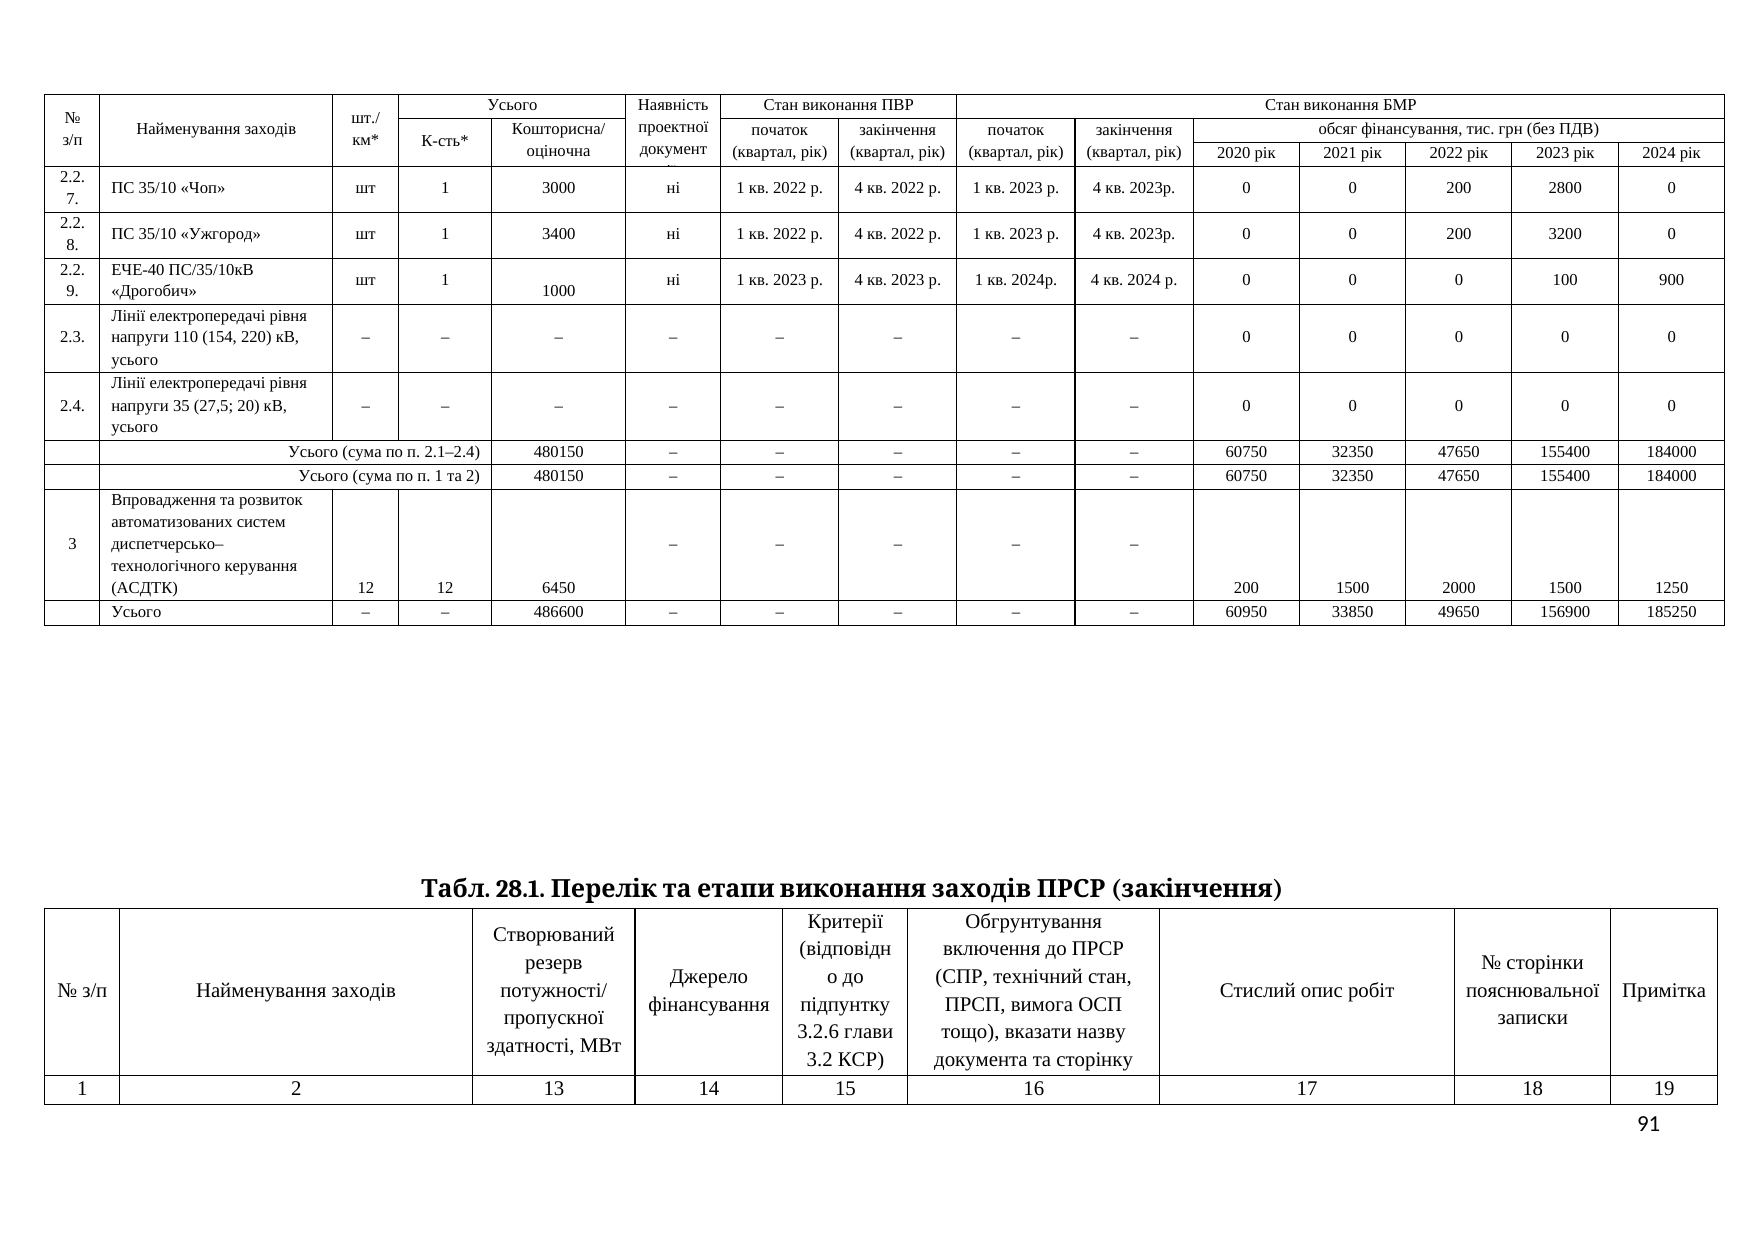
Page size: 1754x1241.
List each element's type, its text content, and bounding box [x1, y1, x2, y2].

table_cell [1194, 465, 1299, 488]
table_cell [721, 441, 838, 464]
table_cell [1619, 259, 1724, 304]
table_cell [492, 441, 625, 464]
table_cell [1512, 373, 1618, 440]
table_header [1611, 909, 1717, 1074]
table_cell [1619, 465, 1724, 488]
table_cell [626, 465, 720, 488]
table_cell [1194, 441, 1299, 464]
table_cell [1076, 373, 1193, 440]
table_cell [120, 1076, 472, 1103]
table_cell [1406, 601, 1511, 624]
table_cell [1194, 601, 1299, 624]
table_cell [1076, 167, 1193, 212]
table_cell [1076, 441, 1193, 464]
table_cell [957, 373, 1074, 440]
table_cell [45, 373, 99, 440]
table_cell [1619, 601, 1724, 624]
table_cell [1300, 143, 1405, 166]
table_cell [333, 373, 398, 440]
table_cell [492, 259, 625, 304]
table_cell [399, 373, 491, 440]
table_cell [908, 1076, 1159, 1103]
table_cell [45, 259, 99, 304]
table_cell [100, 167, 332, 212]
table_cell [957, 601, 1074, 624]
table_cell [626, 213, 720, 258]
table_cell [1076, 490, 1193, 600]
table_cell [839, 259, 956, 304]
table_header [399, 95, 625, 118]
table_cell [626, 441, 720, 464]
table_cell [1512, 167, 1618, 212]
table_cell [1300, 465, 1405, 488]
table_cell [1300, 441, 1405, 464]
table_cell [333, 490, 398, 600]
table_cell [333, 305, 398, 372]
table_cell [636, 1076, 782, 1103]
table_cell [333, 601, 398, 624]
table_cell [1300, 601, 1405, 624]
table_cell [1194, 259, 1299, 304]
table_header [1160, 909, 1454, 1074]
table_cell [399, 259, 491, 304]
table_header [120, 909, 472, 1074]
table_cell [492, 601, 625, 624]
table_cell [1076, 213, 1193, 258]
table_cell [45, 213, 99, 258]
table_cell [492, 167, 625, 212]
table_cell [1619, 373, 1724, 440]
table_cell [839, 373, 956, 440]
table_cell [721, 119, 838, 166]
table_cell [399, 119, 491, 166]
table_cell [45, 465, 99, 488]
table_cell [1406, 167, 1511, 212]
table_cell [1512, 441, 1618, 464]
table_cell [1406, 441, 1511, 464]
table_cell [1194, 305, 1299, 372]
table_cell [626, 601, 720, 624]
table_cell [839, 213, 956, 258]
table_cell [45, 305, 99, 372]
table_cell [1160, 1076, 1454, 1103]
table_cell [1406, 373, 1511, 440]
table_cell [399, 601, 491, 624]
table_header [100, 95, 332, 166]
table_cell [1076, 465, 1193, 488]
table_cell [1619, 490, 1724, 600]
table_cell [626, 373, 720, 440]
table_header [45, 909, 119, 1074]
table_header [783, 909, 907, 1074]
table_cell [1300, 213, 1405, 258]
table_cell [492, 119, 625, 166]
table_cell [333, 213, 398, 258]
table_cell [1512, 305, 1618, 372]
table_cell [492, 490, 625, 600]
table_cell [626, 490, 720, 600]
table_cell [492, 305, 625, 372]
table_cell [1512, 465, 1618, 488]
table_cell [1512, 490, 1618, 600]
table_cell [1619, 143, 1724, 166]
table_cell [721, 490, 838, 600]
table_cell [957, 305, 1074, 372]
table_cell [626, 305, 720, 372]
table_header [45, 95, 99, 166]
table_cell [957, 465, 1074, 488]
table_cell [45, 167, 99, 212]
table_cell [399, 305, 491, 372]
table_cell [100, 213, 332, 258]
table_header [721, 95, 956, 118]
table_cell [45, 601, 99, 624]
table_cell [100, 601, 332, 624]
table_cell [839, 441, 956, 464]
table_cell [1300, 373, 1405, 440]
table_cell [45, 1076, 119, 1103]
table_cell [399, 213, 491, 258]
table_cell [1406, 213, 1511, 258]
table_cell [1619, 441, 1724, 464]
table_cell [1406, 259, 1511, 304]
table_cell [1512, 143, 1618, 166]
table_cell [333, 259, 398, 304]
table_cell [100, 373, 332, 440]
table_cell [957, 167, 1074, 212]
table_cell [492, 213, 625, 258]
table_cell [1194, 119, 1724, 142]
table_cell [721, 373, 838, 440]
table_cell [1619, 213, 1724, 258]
text Табл. 28.1. Перелік та етапи виконання заходів ПРСР (закінчення) [44, 875, 1660, 903]
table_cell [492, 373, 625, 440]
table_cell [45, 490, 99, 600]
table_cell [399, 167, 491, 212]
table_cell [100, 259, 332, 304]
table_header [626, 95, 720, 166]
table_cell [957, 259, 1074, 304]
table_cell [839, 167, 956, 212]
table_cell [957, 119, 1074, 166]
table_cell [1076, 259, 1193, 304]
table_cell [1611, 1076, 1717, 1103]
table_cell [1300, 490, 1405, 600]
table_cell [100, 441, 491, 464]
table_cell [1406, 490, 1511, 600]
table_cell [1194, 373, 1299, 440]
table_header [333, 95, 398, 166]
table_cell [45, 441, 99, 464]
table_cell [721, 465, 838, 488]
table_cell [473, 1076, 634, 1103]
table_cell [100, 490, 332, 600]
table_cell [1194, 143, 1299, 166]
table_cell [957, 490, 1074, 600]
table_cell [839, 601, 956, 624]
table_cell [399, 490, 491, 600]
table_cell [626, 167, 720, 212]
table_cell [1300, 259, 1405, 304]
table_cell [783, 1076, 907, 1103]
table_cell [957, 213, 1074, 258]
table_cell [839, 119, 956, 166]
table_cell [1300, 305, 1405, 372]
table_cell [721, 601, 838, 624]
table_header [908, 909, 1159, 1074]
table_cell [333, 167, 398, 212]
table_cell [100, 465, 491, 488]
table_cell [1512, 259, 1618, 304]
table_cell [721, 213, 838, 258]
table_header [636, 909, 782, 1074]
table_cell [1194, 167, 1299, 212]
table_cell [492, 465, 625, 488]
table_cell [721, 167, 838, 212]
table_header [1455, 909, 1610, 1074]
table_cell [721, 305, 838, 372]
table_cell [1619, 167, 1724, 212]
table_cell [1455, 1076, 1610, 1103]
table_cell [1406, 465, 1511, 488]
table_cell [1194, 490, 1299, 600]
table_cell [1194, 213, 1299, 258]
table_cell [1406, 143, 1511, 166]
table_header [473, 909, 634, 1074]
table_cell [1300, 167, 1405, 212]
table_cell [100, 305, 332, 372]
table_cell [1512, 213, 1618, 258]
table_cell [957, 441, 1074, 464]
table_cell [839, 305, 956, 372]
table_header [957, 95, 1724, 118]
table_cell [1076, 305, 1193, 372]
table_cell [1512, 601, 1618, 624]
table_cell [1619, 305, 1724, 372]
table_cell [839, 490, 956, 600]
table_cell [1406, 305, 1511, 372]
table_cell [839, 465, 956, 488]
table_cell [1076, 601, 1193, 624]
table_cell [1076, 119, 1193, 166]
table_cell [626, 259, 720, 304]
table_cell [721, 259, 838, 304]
